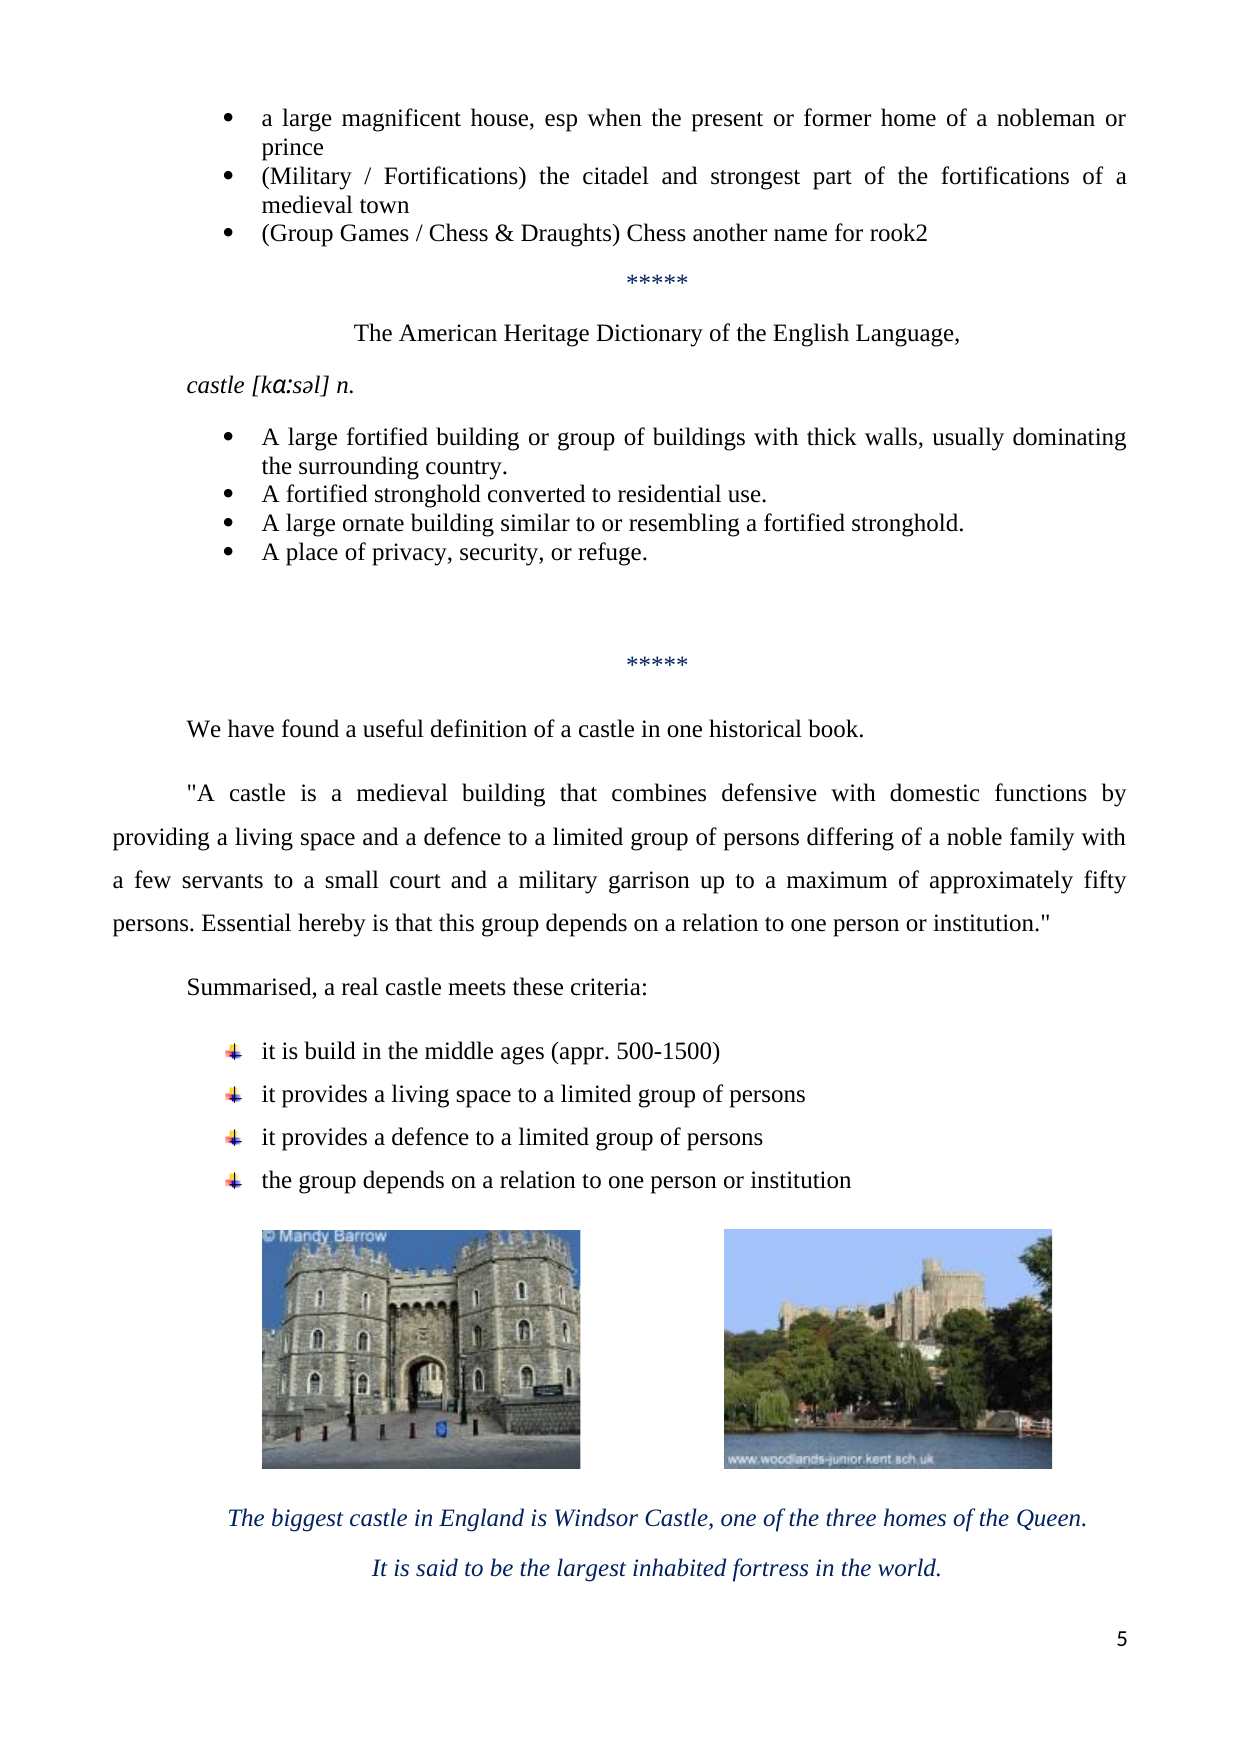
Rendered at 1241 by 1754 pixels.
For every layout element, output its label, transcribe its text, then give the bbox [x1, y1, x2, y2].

text ***** [112, 268, 1128, 297]
list a large magnificent house, esp when the present or former home of a nobleman or prince [224, 103, 1128, 161]
picture [262, 1230, 581, 1469]
list it is build in the middle ages (appr. 500-1500) [224, 1036, 1128, 1064]
list it provides a living space to a limited group of persons [224, 1079, 1128, 1108]
text ***** [112, 651, 1128, 679]
list the group depends on a relation to one person or institution [224, 1165, 1128, 1194]
text The biggest castle in England is Windsor Castle, one of the three homes of the Queen. [112, 1503, 1128, 1532]
list it provides a defence to a limited group of persons [224, 1122, 1128, 1151]
list A place of privacy, security, or refuge. [224, 537, 1128, 566]
text Summarised, a real castle meets these criteria: [112, 972, 1128, 1001]
list (Group Games / Chess & Draughts) Chess another name for rook2 [224, 218, 1128, 247]
text castle [kɑ:səl] n. [112, 367, 1128, 401]
picture [225, 1171, 242, 1189]
text "A castle is a medieval building that combines defensive with domestic functions by providing a living space and a defence to a limited group of persons differing of a noble family with a few servants to a small court and a military garrison up to a maximum of approximately fifty persons. Essential hereby is that this group depends on a relation to one person or institution." [112, 778, 1128, 937]
list (Military / Fortifications) the citadel and strongest part of the fortifications of a medieval town [224, 161, 1128, 218]
picture [225, 1042, 242, 1060]
text The American Heritage Dictionary of the English Language, [112, 318, 1128, 346]
list A large ornate building similar to or resembling a fortified stronghold. [224, 508, 1128, 537]
list A large fortified building or group of buildings with thick walls, usually dominating the surrounding country. [224, 422, 1128, 479]
text We have found a useful definition of a castle in one historical book. [112, 714, 1128, 743]
picture [724, 1229, 1053, 1469]
text It is said to be the largest inhabited fortress in the world. [112, 1553, 1128, 1582]
picture [225, 1128, 242, 1146]
list A fortified stronghold converted to residential use. [224, 479, 1128, 508]
picture [225, 1085, 242, 1103]
